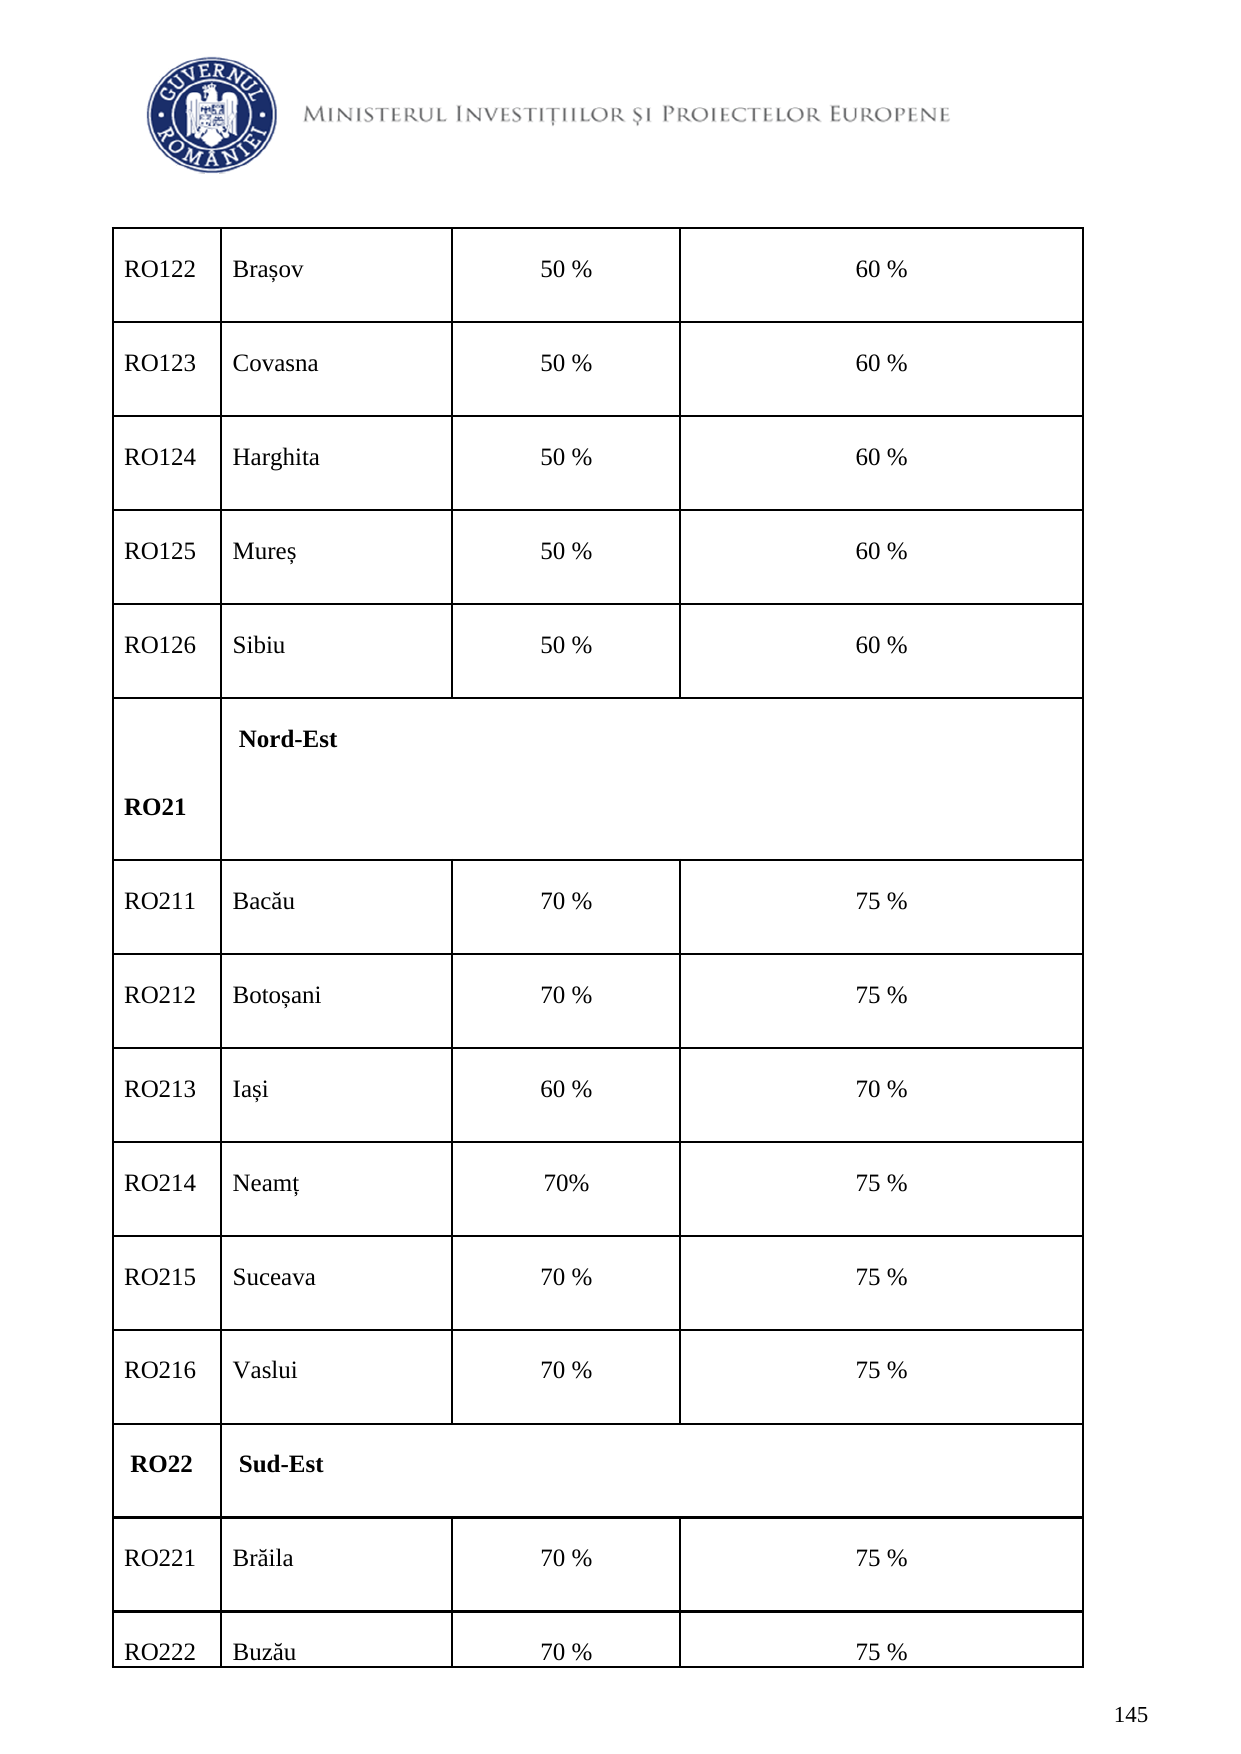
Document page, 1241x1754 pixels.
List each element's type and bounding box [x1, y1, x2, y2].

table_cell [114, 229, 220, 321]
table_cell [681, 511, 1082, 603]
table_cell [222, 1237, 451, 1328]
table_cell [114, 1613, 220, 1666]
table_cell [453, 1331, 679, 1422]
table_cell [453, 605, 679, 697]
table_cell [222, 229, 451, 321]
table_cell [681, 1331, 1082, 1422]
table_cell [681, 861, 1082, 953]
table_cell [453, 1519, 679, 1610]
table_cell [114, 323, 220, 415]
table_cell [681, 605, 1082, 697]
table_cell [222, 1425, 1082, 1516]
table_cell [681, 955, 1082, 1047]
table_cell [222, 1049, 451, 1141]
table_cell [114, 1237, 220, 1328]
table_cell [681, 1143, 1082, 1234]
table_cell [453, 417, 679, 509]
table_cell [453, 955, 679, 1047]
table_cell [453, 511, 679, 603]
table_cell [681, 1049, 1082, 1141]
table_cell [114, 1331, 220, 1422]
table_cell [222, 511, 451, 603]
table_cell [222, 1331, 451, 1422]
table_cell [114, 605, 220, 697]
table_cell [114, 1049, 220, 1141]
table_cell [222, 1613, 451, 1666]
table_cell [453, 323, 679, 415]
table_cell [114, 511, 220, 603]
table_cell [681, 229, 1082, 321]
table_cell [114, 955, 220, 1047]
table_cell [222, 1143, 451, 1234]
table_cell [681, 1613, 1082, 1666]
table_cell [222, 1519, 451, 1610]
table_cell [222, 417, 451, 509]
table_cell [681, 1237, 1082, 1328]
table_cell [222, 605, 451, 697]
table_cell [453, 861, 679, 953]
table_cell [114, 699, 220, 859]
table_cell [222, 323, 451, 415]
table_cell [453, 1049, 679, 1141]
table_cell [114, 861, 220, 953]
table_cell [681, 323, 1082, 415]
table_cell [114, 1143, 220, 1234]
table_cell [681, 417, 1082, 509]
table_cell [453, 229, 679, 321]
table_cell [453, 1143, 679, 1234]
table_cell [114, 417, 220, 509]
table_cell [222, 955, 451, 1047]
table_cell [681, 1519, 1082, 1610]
picture [142, 52, 1088, 174]
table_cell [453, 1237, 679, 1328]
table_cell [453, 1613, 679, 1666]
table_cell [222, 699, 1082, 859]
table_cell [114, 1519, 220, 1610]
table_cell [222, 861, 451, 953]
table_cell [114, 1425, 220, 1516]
